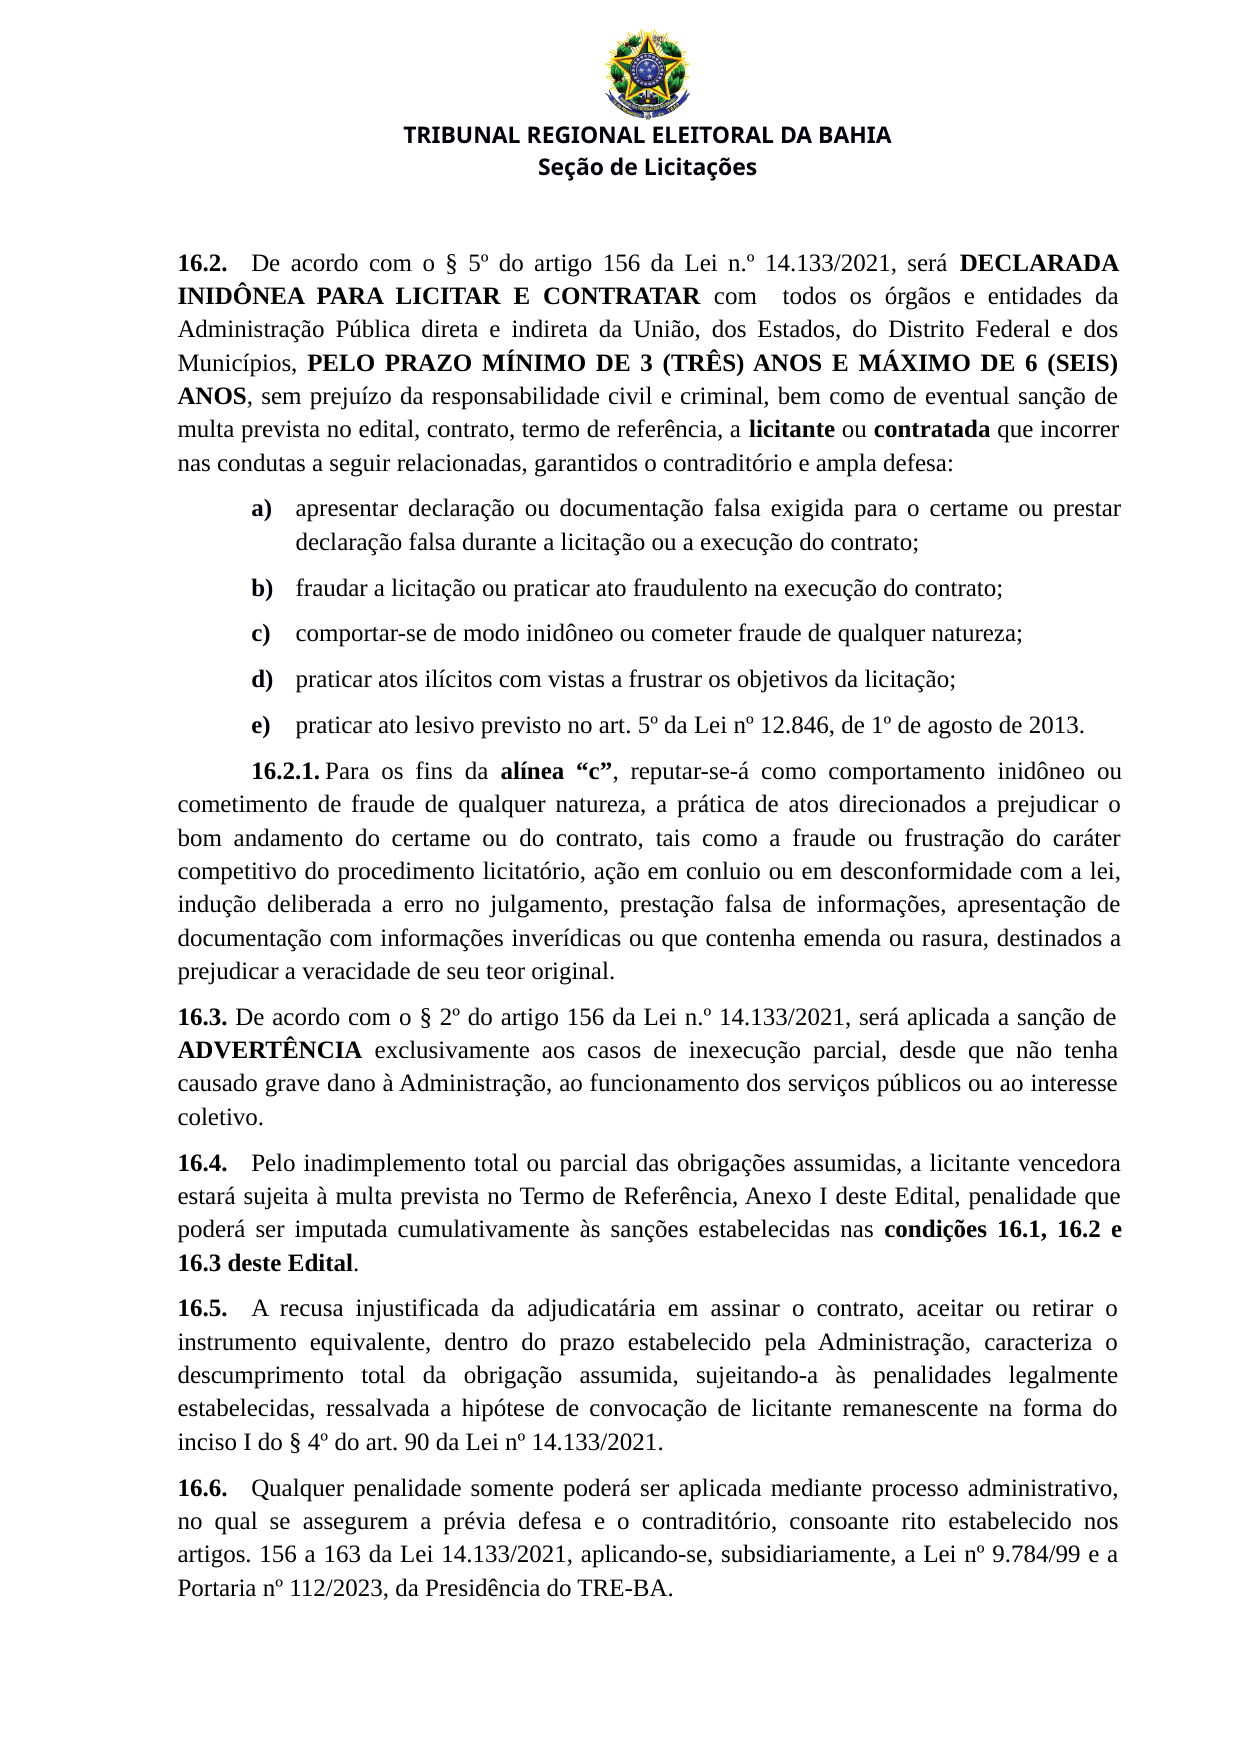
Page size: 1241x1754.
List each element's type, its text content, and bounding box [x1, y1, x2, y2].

text 16.4. Pelo inadimplemento total ou parcial das obrigações assumidas, a licitante vencedora estará sujeita à multa prevista no Termo de Referência, Anexo I deste Edital, penalidade que poderá ser imputada cumulativamente às sanções estabelecidas nas condições 16.1, 16.2 e 16.3 deste Edital. [177, 1144, 1122, 1278]
list comportar-se de modo inidôneo ou cometer fraude de qualquer natureza; [251, 615, 1122, 648]
text 16.5. A recusa injustificada da adjudicatária em assinar o contrato, aceitar ou retirar o instrumento equivalente, dentro do prazo estabelecido pela Administração, caracteriza o descumprimento total da obrigação assumida, sujeitando-a às penalidades legalmente estabelecidas, ressalvada a hipótese de convocação de licitante remanescente na forma do inciso I do § 4º do art. 90 da Lei nº 14.133/2021. [177, 1290, 1119, 1327]
list praticar ato lesivo previsto no art. 5º da Lei nº 12.846, de 1º de agosto de 2013. [251, 707, 1122, 740]
text 16.6. Qualquer penalidade somente poderá ser aplicada mediante processo administrativo, no qual se assegurem a prévia defesa e o contraditório, consoante rito estabelecido nos artigos. 156 a 163 da Lei 14.133/2021, aplicando-se, subsidiariamente, a Lei nº 9.784/99 e a Portaria nº 112/2023, da Presidência do TRE-BA. [177, 1469, 1119, 1603]
list praticar atos ilícitos com vistas a frustrar os objetivos da licitação; [251, 661, 1122, 694]
text 16.2. De acordo com o § 5º do artigo 156 da Lei n.º 14.133/2021, será DECLARADA INIDÔNEA PARA LICITAR E CONTRATAR com todos os órgãos e entidades da Administração Pública direta e indireta da União, dos Estados, do Distrito Federal e dos Municípios, PELO PRAZO MÍNIMO DE 3 (TRÊS) ANOS E MÁXIMO DE 6 (SEIS) ANOS, sem prejuízo da responsabilidade civil e criminal, bem como de eventual sanção de multa prevista no edital, contrato, termo de referência, a licitante ou contratada que incorrer nas condutas a seguir relacionadas, garantidos o contraditório e ampla defesa: [177, 244, 1119, 478]
text 16.3. De acordo com o § 2º do artigo 156 da Lei n.º 14.133/2021, será aplicada a sanção de ADVERTÊNCIA exclusivamente aos casos de inexecução parcial, desde que não tenha causado grave dano à Administração, ao funcionamento dos serviços públicos ou ao interesse coletivo. [177, 998, 1119, 1132]
list fraudar a licitação ou praticar ato fraudulento na execução do contrato; [251, 569, 1122, 603]
list apresentar declaração ou documentação falsa exigida para o certame ou prestar declaração falsa durante a licitação ou a execução do contrato; [251, 490, 1122, 557]
text 16.5. A recusa injustificada da adjudicatária em assinar o contrato, aceitar ou retirar o instrumento equivalente, dentro do prazo estabelecido pela Administração, caracteriza o descumprimento total da obrigação assumida, sujeitando-a às penalidades legalmente estabelecidas, ressalvada a hipótese de convocação de licitante remanescente na forma do inciso I do § 4º do art. 90 da Lei nº 14.133/2021. [177, 1389, 1119, 1457]
text 16.2.1. Para os fins da alínea “c”, reputar-se-á como comportamento inidôneo ou cometimento de fraude de qualquer natureza, a prática de atos direcionados a prejudicar o bom andamento do certame ou do contrato, tais como a fraude ou frustração do caráter competitivo do procedimento licitatório, ação em conluio ou em desconformidade com a lei, indução deliberada a erro no julgamento, prestação falsa de informações, apresentação de documentação com informações inverídicas ou que contenha emenda ou rasura, destinados a prejudicar a veracidade de seu teor original. [177, 753, 1122, 986]
